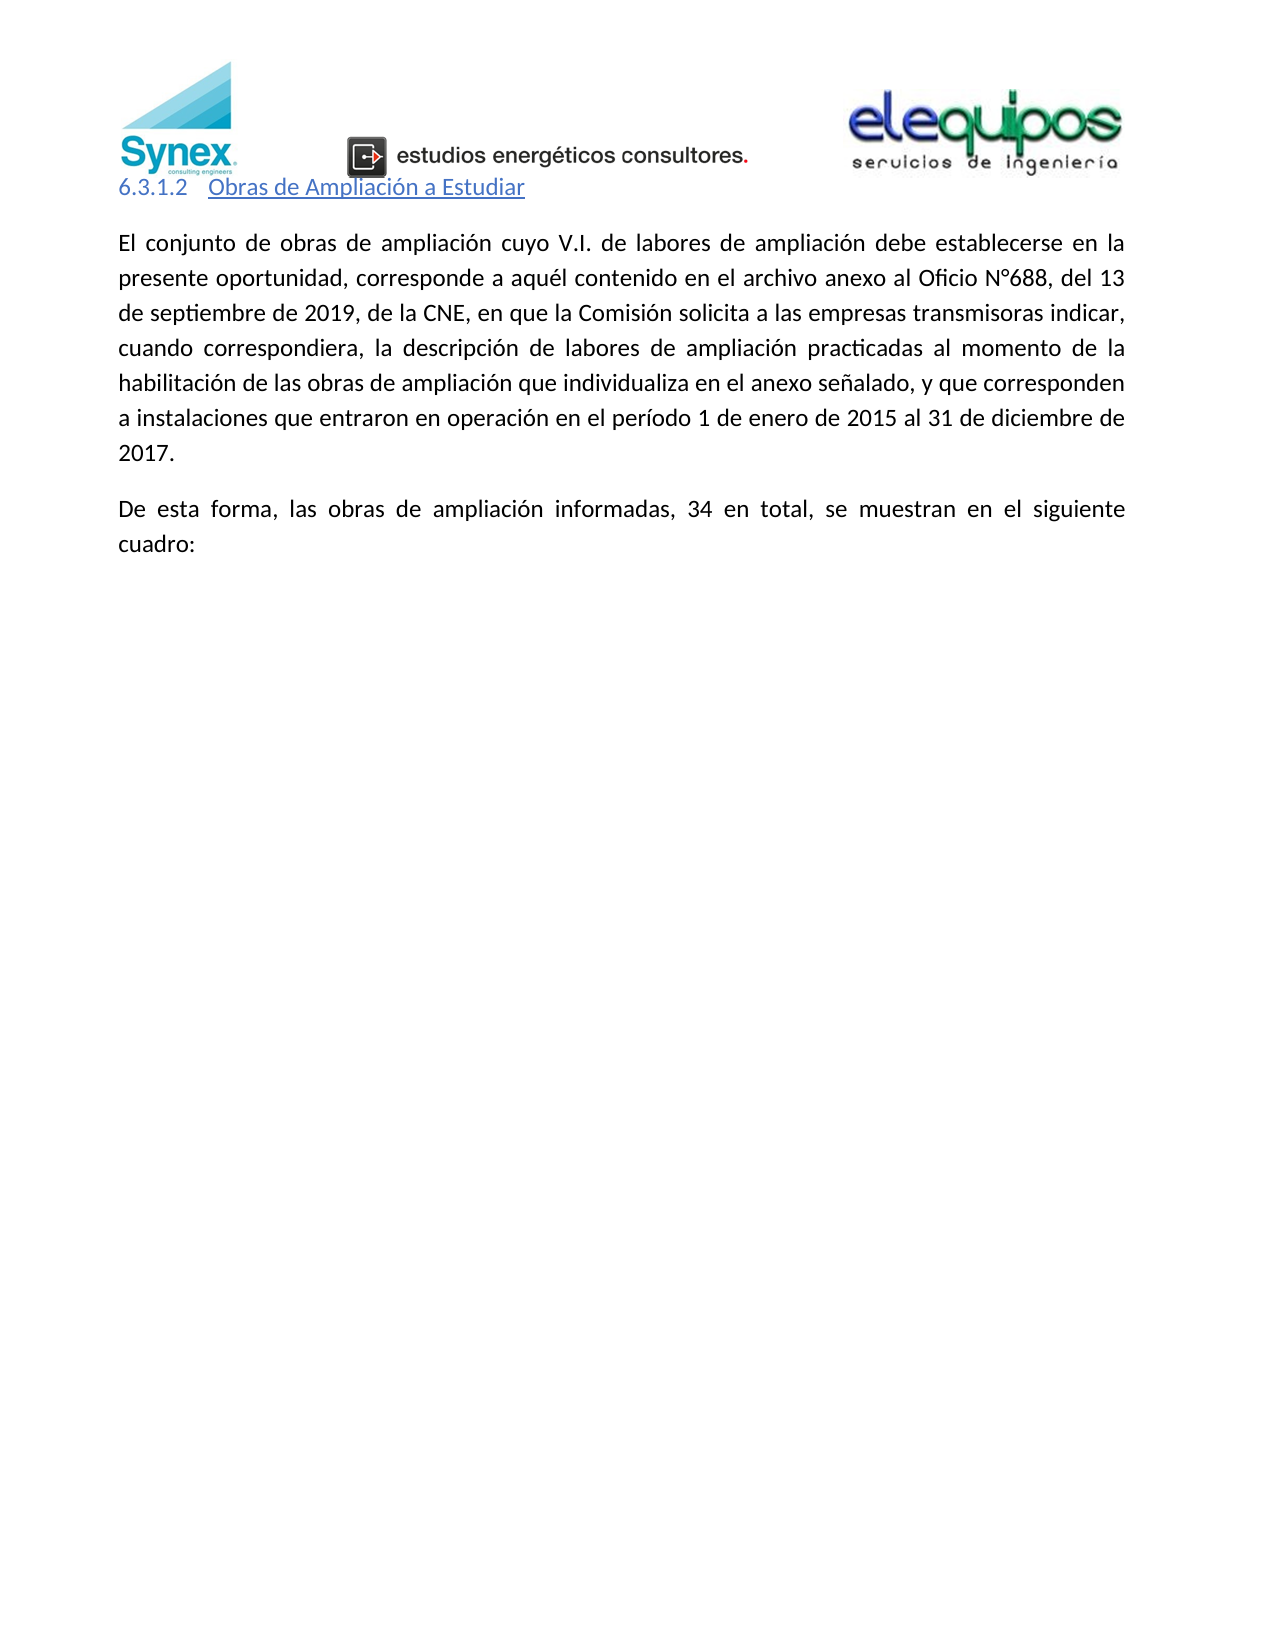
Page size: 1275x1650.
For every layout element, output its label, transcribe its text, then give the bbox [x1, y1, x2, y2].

picture [120, 59, 1125, 171]
subtitle Obras de Ampliación a Estudiar [118, 171, 1127, 202]
text De esta forma, las obras de ampliación informadas, 34 en total, se muestran en el siguiente cuadro: [118, 493, 1127, 558]
text El conjunto de obras de ampliación cuyo V.I. de labores de ampliación debe establecerse en la presente oportunidad, corresponde a aquél contenido en el archivo anexo al Oficio N°688, del 13 de septiembre de 2019, de la CNE, en que la Comisión solicita a las empresas transmisoras indicar, cuando correspondiera, la descripción de labores de ampliación practicadas al momento de la habilitación de las obras de ampliación que individualiza en el anexo señalado, y que corresponden a instalaciones que entraron en operación en el período 1 de enero de 2015 al 31 de diciembre de 2017. [118, 227, 1127, 467]
